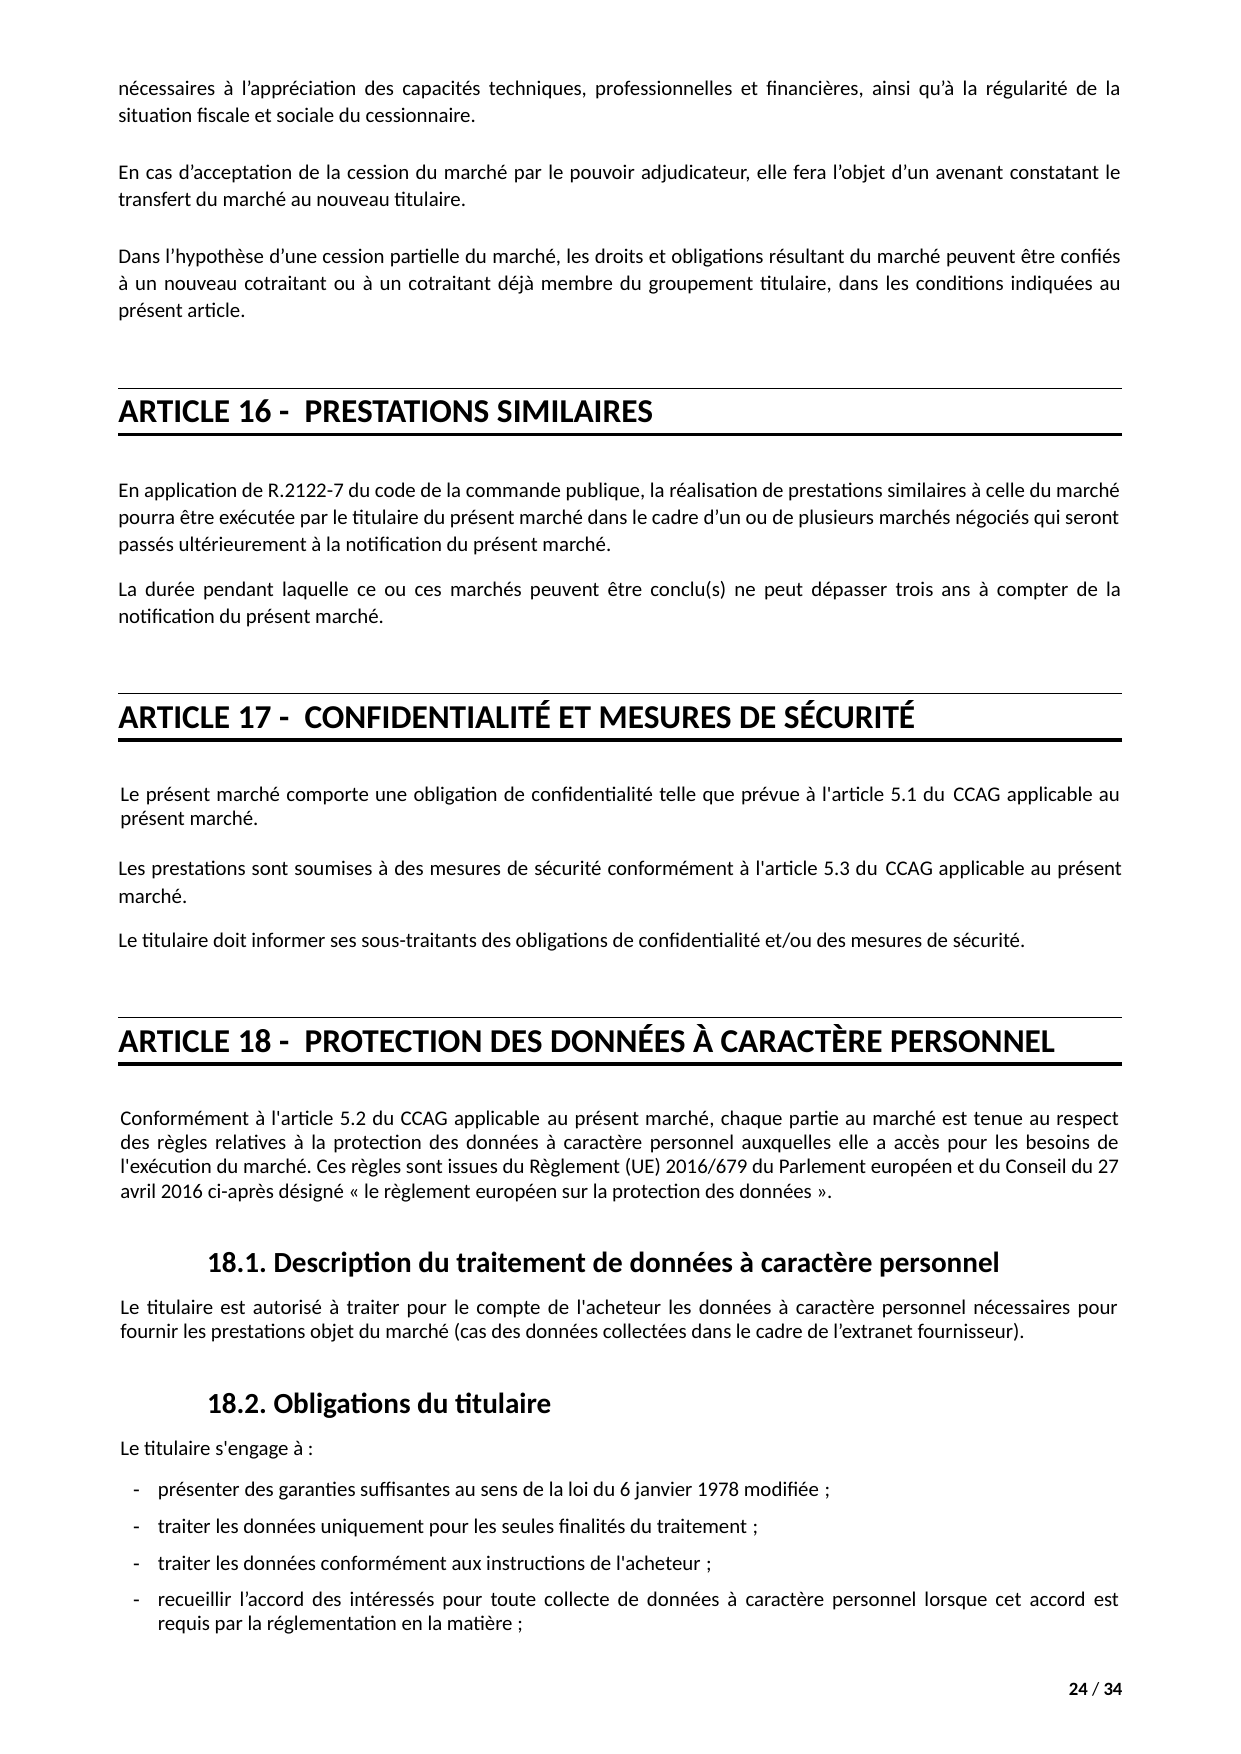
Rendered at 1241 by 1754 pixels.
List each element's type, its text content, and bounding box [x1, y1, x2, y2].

list présenter des garanties suffisantes au sens de la loi du 6 janvier 1978 modifiée ; [133, 1477, 1120, 1501]
text Conformément à l'article 5.2 du CCAG applicable au présent marché, chaque partie au marché est tenue au respect des règles relatives à la protection des données à caractère personnel auxquelles elle a accès pour les besoins de l'exécution du marché. Ces règles sont issues du Règlement (UE) 2016/679 du Parlement européen et du Conseil du 27 avril 2016 ci-après désigné « le règlement européen sur la protection des données ». [120, 1106, 1120, 1203]
text En cas d’acceptation de la cession du marché par le pouvoir adjudicateur, elle fera l’objet d’un avenant constatant le transfert du marché au nouveau titulaire. [118, 159, 1122, 212]
text Le présent marché comporte une obligation de confidentialité telle que prévue à l'article 5.1 du CCAG applicable au présent marché. [120, 782, 1120, 831]
text Le titulaire doit informer ses sous-traitants des obligations de confidentialité et/ou des mesures de sécurité. [118, 927, 1122, 952]
list traiter les données uniquement pour les seules finalités du traitement ; [133, 1514, 1120, 1538]
text En application de R.2122-7 du code de la commande publique, la réalisation de prestations similaires à celle du marché pourra être exécutée par le titulaire du présent marché dans le cadre d’un ou de plusieurs marchés négociés qui seront passés ultérieurement à la notification du présent marché. [118, 477, 1122, 557]
subtitle Obligations du titulaire [133, 1386, 1122, 1421]
text La durée pendant laquelle ce ou ces marchés peuvent être conclu(s) ne peut dépasser trois ans à compter de la notification du présent marché. [118, 576, 1122, 628]
subtitle CONFIDENTIALITÉ ET MESURES DE SÉCURITÉ [118, 694, 1122, 738]
text Le titulaire est autorisé à traiter pour le compte de l'acheteur les données à caractère personnel nécessaires pour fournir les prestations objet du marché (cas des données collectées dans le cadre de l’extranet fournisseur). [120, 1296, 1120, 1344]
list traiter les données conformément aux instructions de l'acheteur ; [133, 1551, 1120, 1575]
subtitle Description du traitement de données à caractère personnel [133, 1244, 1122, 1280]
text Dans l’hypothèse d’une cession partielle du marché, les droits et obligations résultant du marché peuvent être confiés à un nouveau cotraitant ou à un cotraitant déjà membre du groupement titulaire, dans les conditions indiquées au présent article. [118, 243, 1122, 323]
text Le titulaire s'engage à : [120, 1436, 1120, 1461]
subtitle PRESTATIONS SIMILAIRES [118, 389, 1122, 433]
list recueillir l’accord des intéressés pour toute collecte de données à caractère personnel lorsque cet accord est requis par la réglementation en la matière ; [133, 1587, 1120, 1636]
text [118, 75, 1122, 128]
subtitle PROTECTION DES DONNÉES À CARACTÈRE PERSONNEL [118, 1018, 1122, 1062]
text Les prestations sont soumises à des mesures de sécurité conformément à l'article 5.3 du CCAG applicable au présent marché. [118, 856, 1122, 908]
